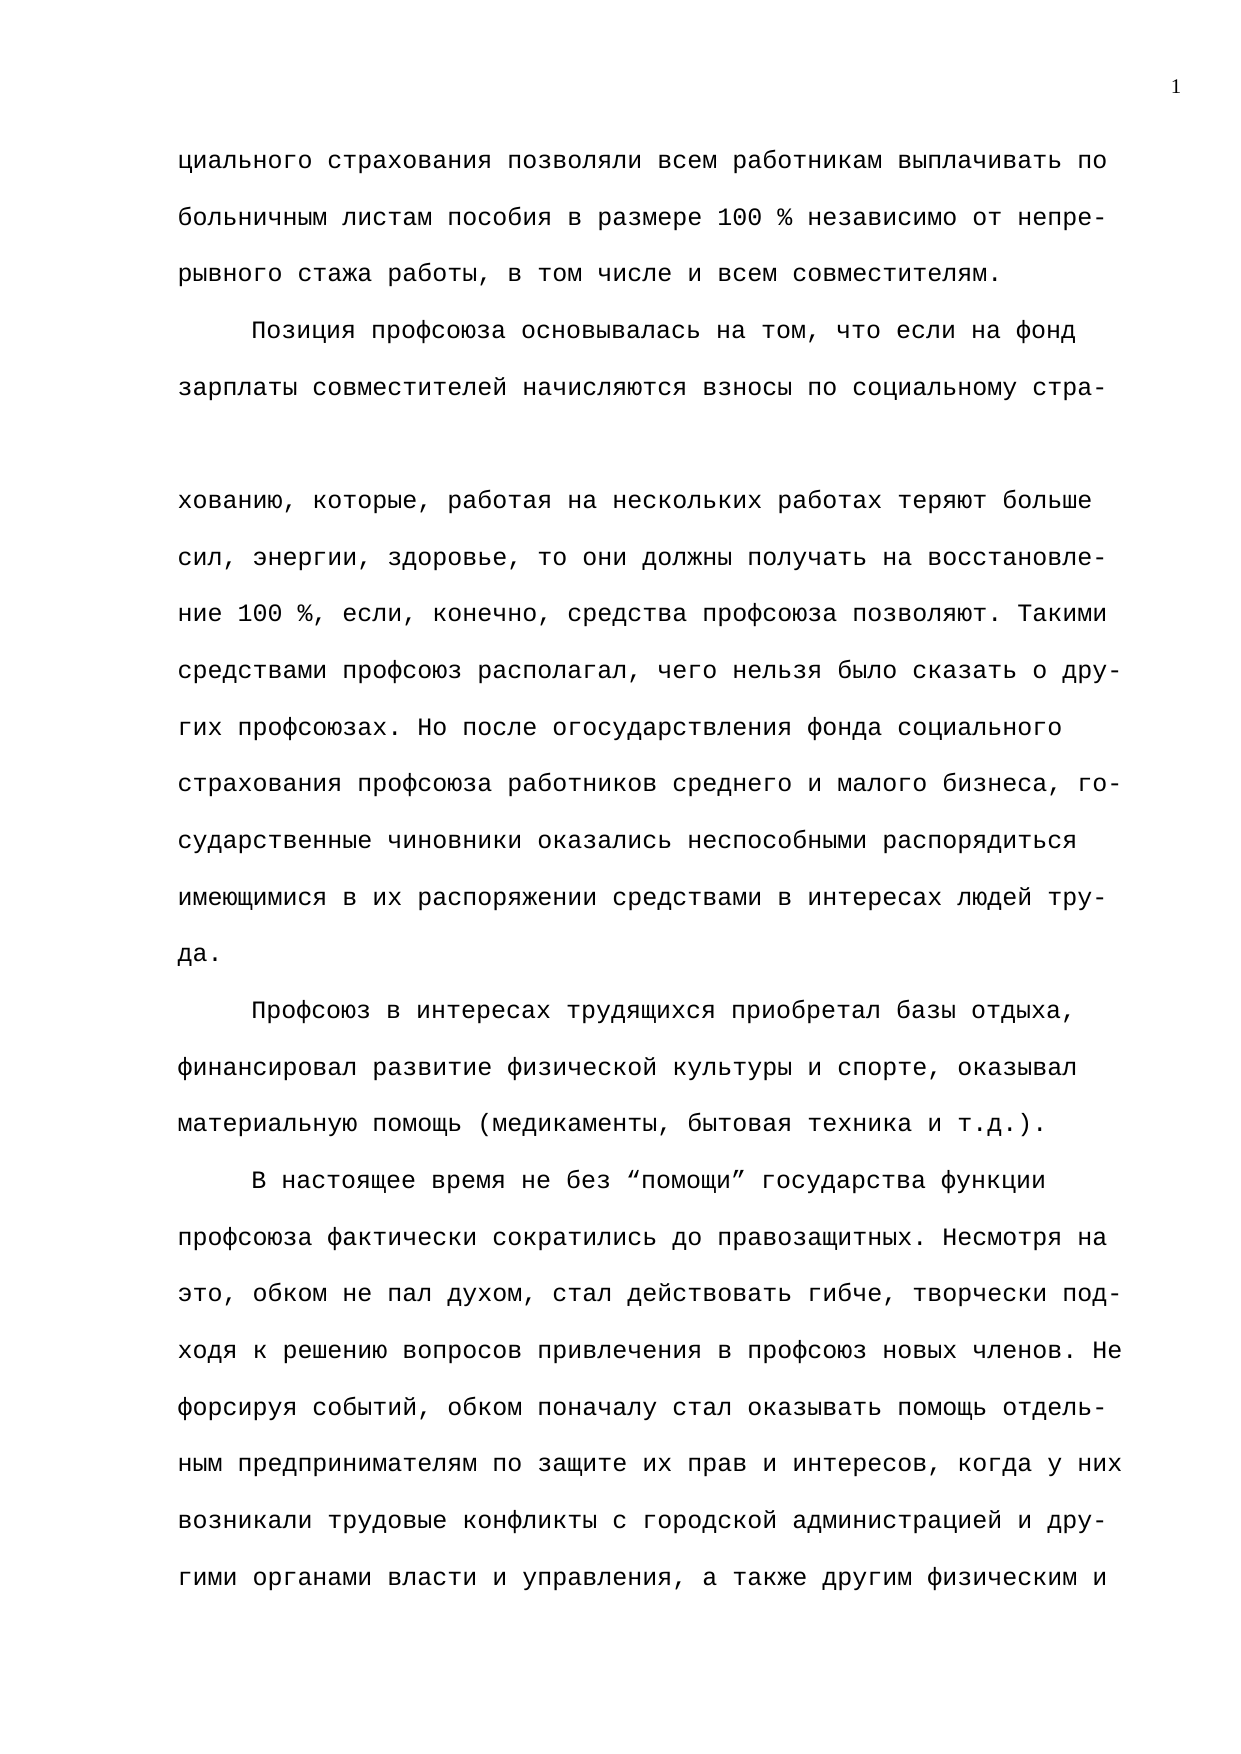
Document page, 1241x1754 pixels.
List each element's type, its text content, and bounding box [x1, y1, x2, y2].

text имеющимися в их распоряжении средствами в интересах людей тру- [177, 884, 1181, 913]
text страхования профсоюза работников среднего и малого бизнеса, го- [177, 771, 1181, 799]
text возникали трудовые конфликты с городской администрацией и дру- [177, 1508, 1181, 1536]
text форсируя событий, обком поначалу стал оказывать помощь отдель- [177, 1394, 1181, 1423]
text это, обком не пал духом, стал действовать гибче, творчески под- [177, 1281, 1181, 1309]
text ние 100 %, если, конечно, средства профсоюза позволяют. Такими [177, 601, 1181, 629]
text финансировал развитие физической культуры и спорте, оказывал [177, 1054, 1181, 1083]
text средствами профсоюз располагал, чего нельзя было сказать о дру- [177, 658, 1181, 686]
text профсоюза фактически сократились до правозащитных. Несмотря на [177, 1224, 1181, 1253]
text Позиция профсоюза основывалась на том, что если на фонд [177, 318, 1181, 346]
text В настоящее время не без “помощи” государства функции [177, 1168, 1181, 1196]
text хованию, которые, работая на нескольких работах теряют больше [177, 488, 1181, 516]
text рывного стажа работы, в том числе и всем совместителям. [177, 261, 1181, 289]
text Профсоюз в интересах трудящихся приобретал базы отдыха, [177, 998, 1181, 1026]
text гих профсоюзах. Но после огосударствления фонда социального [177, 714, 1181, 743]
text сударственные чиновники оказались неспособными распорядиться [177, 828, 1181, 856]
text гими органами власти и управления, а также другим физическим и [177, 1564, 1181, 1593]
text сил, энергии, здоровье, то они должны получать на восстановле- [177, 544, 1181, 573]
text материальную помощь (медикаменты, бытовая техника и т.д.). [177, 1111, 1181, 1139]
text больничным листам пособия в размере 100 % независимо от непре- [177, 204, 1181, 233]
text циального страхования позволяли всем работникам выплачивать по [177, 148, 1181, 176]
text ходя к решению вопросов привлечения в профсоюз новых членов. Не [177, 1338, 1181, 1366]
text да. [177, 941, 1181, 969]
text зарплаты совместителей начисляются взносы по социальному стра- [177, 374, 1181, 403]
text ным предпринимателям по защите их прав и интересов, когда у них [177, 1451, 1181, 1479]
